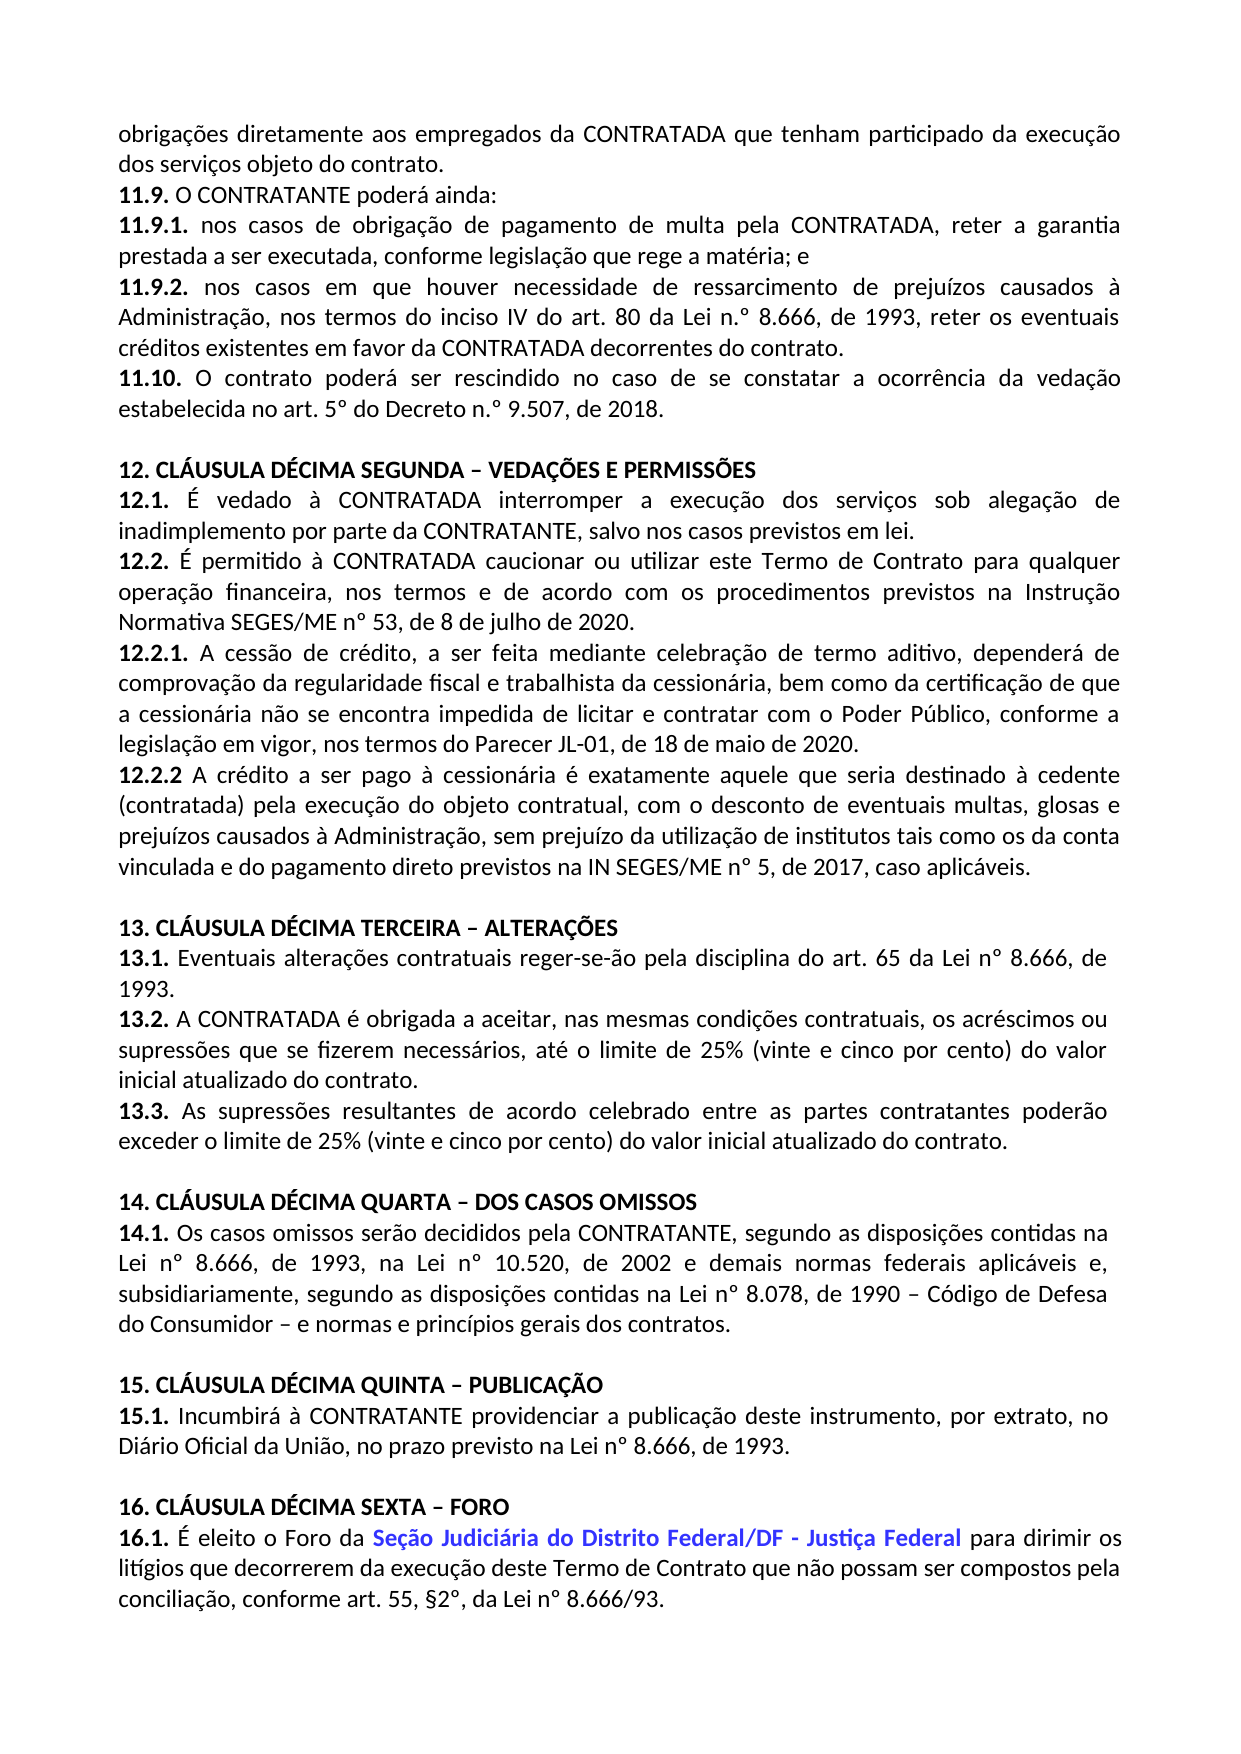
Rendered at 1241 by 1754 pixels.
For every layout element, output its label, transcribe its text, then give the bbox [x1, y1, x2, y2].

text 12.2. É permitido à CONTRATADA caucionar ou utilizar este Termo de Contrato para qualquer operação financeira, nos termos e de acordo com os procedimentos previstos na Instrução Normativa SEGES/ME nº 53, de 8 de julho de 2020. [118, 545, 1122, 637]
text 16.1. É eleito o Foro da Seção Judiciária do Distrito Federal/DF - Justiça Federal para dirimir os litígios que decorrerem da execução deste Termo de Contrato que não possam ser compostos pela conciliação, conforme art. 55, §2º, da Lei nº 8.666/93. [118, 1522, 1122, 1614]
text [118, 118, 1122, 179]
text 13.3. As supressões resultantes de acordo celebrado entre as partes contratantes poderão exceder o limite de 25% (vinte e cinco por cento) do valor inicial atualizado do contrato. [118, 1095, 1109, 1156]
text 13.2. A CONTRATADA é obrigada a aceitar, nas mesmas condições contratuais, os acréscimos ou supressões que se fizerem necessários, até o limite de 25% (vinte e cinco por cento) do valor inicial atualizado do contrato. [118, 1003, 1109, 1095]
text 13. CLÁUSULA DÉCIMA TERCEIRA – ALTERAÇÕES [118, 912, 1109, 942]
text 16. CLÁUSULA DÉCIMA SEXTA – FORO [118, 1492, 1122, 1522]
text 14. CLÁUSULA DÉCIMA QUARTA – DOS CASOS OMISSOS [118, 1186, 1109, 1217]
text 11.10. O contrato poderá ser rescindido no caso de se constatar a ocorrência da vedação estabelecida no art. 5º do Decreto n.º 9.507, de 2018. [118, 362, 1122, 423]
text 11.9.1. nos casos de obrigação de pagamento de multa pela CONTRATADA, reter a garantia prestada a ser executada, conforme legislação que rege a matéria; e [118, 210, 1122, 271]
text 13.1. Eventuais alterações contratuais reger-se-ão pela disciplina do art. 65 da Lei nº 8.666, de 1993. [118, 942, 1109, 1003]
text 11.9.2. nos casos em que houver necessidade de ressarcimento de prejuízos causados à Administração, nos termos do inciso IV do art. 80 da Lei n.º 8.666, de 1993, reter os eventuais créditos existentes em favor da CONTRATADA decorrentes do contrato. [118, 271, 1122, 362]
text 12.2.1. A cessão de crédito, a ser feita mediante celebração de termo aditivo, dependerá de comprovação da regularidade fiscal e trabalhista da cessionária, bem como da certificação de que a cessionária não se encontra impedida de licitar e contratar com o Poder Público, conforme a legislação em vigor, nos termos do Parecer JL-01, de 18 de maio de 2020. [118, 637, 1122, 759]
text 15. CLÁUSULA DÉCIMA QUINTA – PUBLICAÇÃO [118, 1369, 1109, 1400]
text 11.9. O CONTRATANTE poderá ainda: [118, 179, 1122, 210]
text 12.1. É vedado à CONTRATADA interromper a execução dos serviços sob alegação de inadimplemento por parte da CONTRATANTE, salvo nos casos previstos em lei. [118, 484, 1122, 545]
text 12.2.2 A crédito a ser pago à cessionária é exatamente aquele que seria destinado à cedente (contratada) pela execução do objeto contratual, com o desconto de eventuais multas, glosas e prejuízos causados à Administração, sem prejuízo da utilização de institutos tais como os da conta vinculada e do pagamento direto previstos na IN SEGES/ME nº 5, de 2017, caso aplicáveis. [118, 759, 1122, 881]
text 14.1. Os casos omissos serão decididos pela CONTRATANTE, segundo as disposições contidas na Lei nº 8.666, de 1993, na Lei nº 10.520, de 2002 e demais normas federais aplicáveis e, subsidiariamente, segundo as disposições contidas na Lei nº 8.078, de 1990 – Código de Defesa do Consumidor – e normas e princípios gerais dos contratos. [118, 1217, 1109, 1339]
text 15.1. Incumbirá à CONTRATANTE providenciar a publicação deste instrumento, por extrato, no Diário Oficial da União, no prazo previsto na Lei nº 8.666, de 1993. [118, 1400, 1109, 1461]
text 12. CLÁUSULA DÉCIMA SEGUNDA – VEDAÇÕES E PERMISSÕES [118, 454, 1109, 484]
